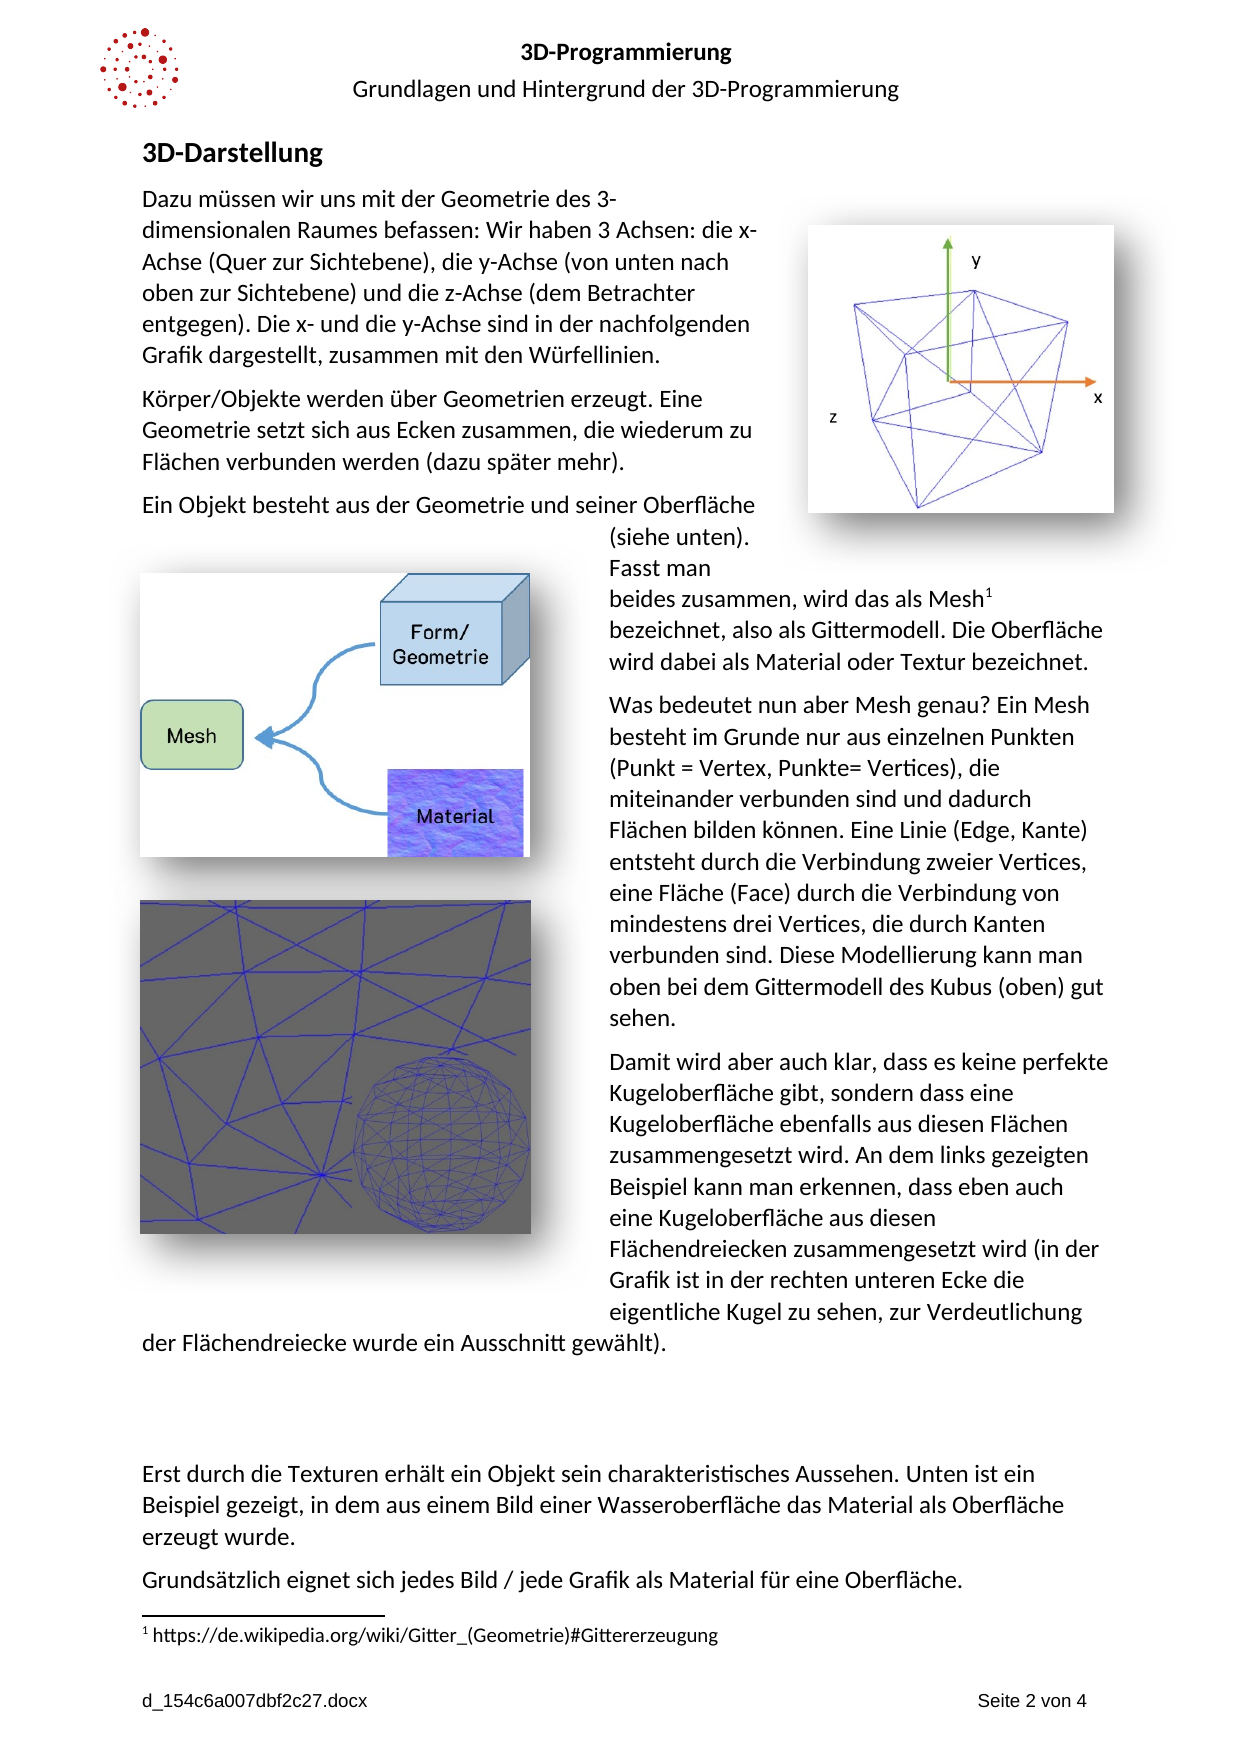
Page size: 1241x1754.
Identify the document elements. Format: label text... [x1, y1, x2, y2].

subtitle 3D-Darstellung [142, 134, 1110, 170]
picture [140, 900, 531, 1234]
text Körper/Objekte werden über Geometrien erzeugt. Eine Geometrie setzt sich aus Ecken zusammen, die wiederum zu Flächen verbunden werden (dazu später mehr). [142, 382, 790, 476]
text Grundsätzlich eignet sich jedes Bild / jede Grafik als Material für eine Oberfläche. [142, 1564, 1110, 1595]
picture [808, 225, 1114, 513]
text Was bedeutet nun aber Mesh genau? Ein Mesh besteht im Grunde nur aus einzelnen Punkten (Punkt = Vertex, Punkte= Vertices), die miteinander verbunden sind und dadurch Flächen bilden können. Eine Linie (Edge, Kante) entsteht durch die Verbindung zweier Vertices, eine Fläche (Face) durch die Verbindung von mindestens drei Vertices, die durch Kanten verbunden sind. Diese Modellierung kann man oben bei dem Gittermodell des Kubus (oben) gut sehen. [566, 689, 1110, 1032]
text Erst durch die Texturen erhält ein Objekt sein charakteristisches Aussehen. Unten ist ein Beispiel gezeigt, in dem aus einem Bild einer Wasseroberfläche das Material als Oberfläche erzeugt wurde. [142, 1457, 1110, 1551]
text Dazu müssen wir uns mit der Geometrie des 3-dimensionalen Raumes befassen: Wir haben 3 Achsen: die x-Achse (Quer zur Sichtebene), die y-Achse (von unten nach oben zur Sichtebene) und die z-Achse (dem Betrachter entgegen). Die x- und die y-Achse sind in der nachfolgenden Grafik dargestellt, zusammen mit den Würfellinien. [142, 182, 1110, 370]
text Ein Objekt besteht aus der Geometrie und seiner Oberfläche (siehe unten). Fasst man beides zusammen, wird das als Mesh bezeichnet, also als Gittermodell. Die Oberfläche wird dabei als Material oder Textur bezeichnet. [142, 489, 1110, 676]
picture [100, 28, 179, 108]
picture [140, 573, 530, 857]
text Damit wird aber auch klar, dass es keine perfekte Kugeloberfläche gibt, sondern dass eine Kugeloberfläche ebenfalls aus diesen Flächen zusammengesetzt wird. An dem links gezeigten Beispiel kann man erkennen, dass eben auch eine Kugeloberfläche aus diesen Flächendreiecken zusammengesetzt wird (in der Grafik ist in der rechten unteren Ecke die eigentliche Kugel zu sehen, zur Verdeutlichung der Flächendreiecke wurde ein Ausschnitt gewählt). [142, 1045, 1110, 1357]
